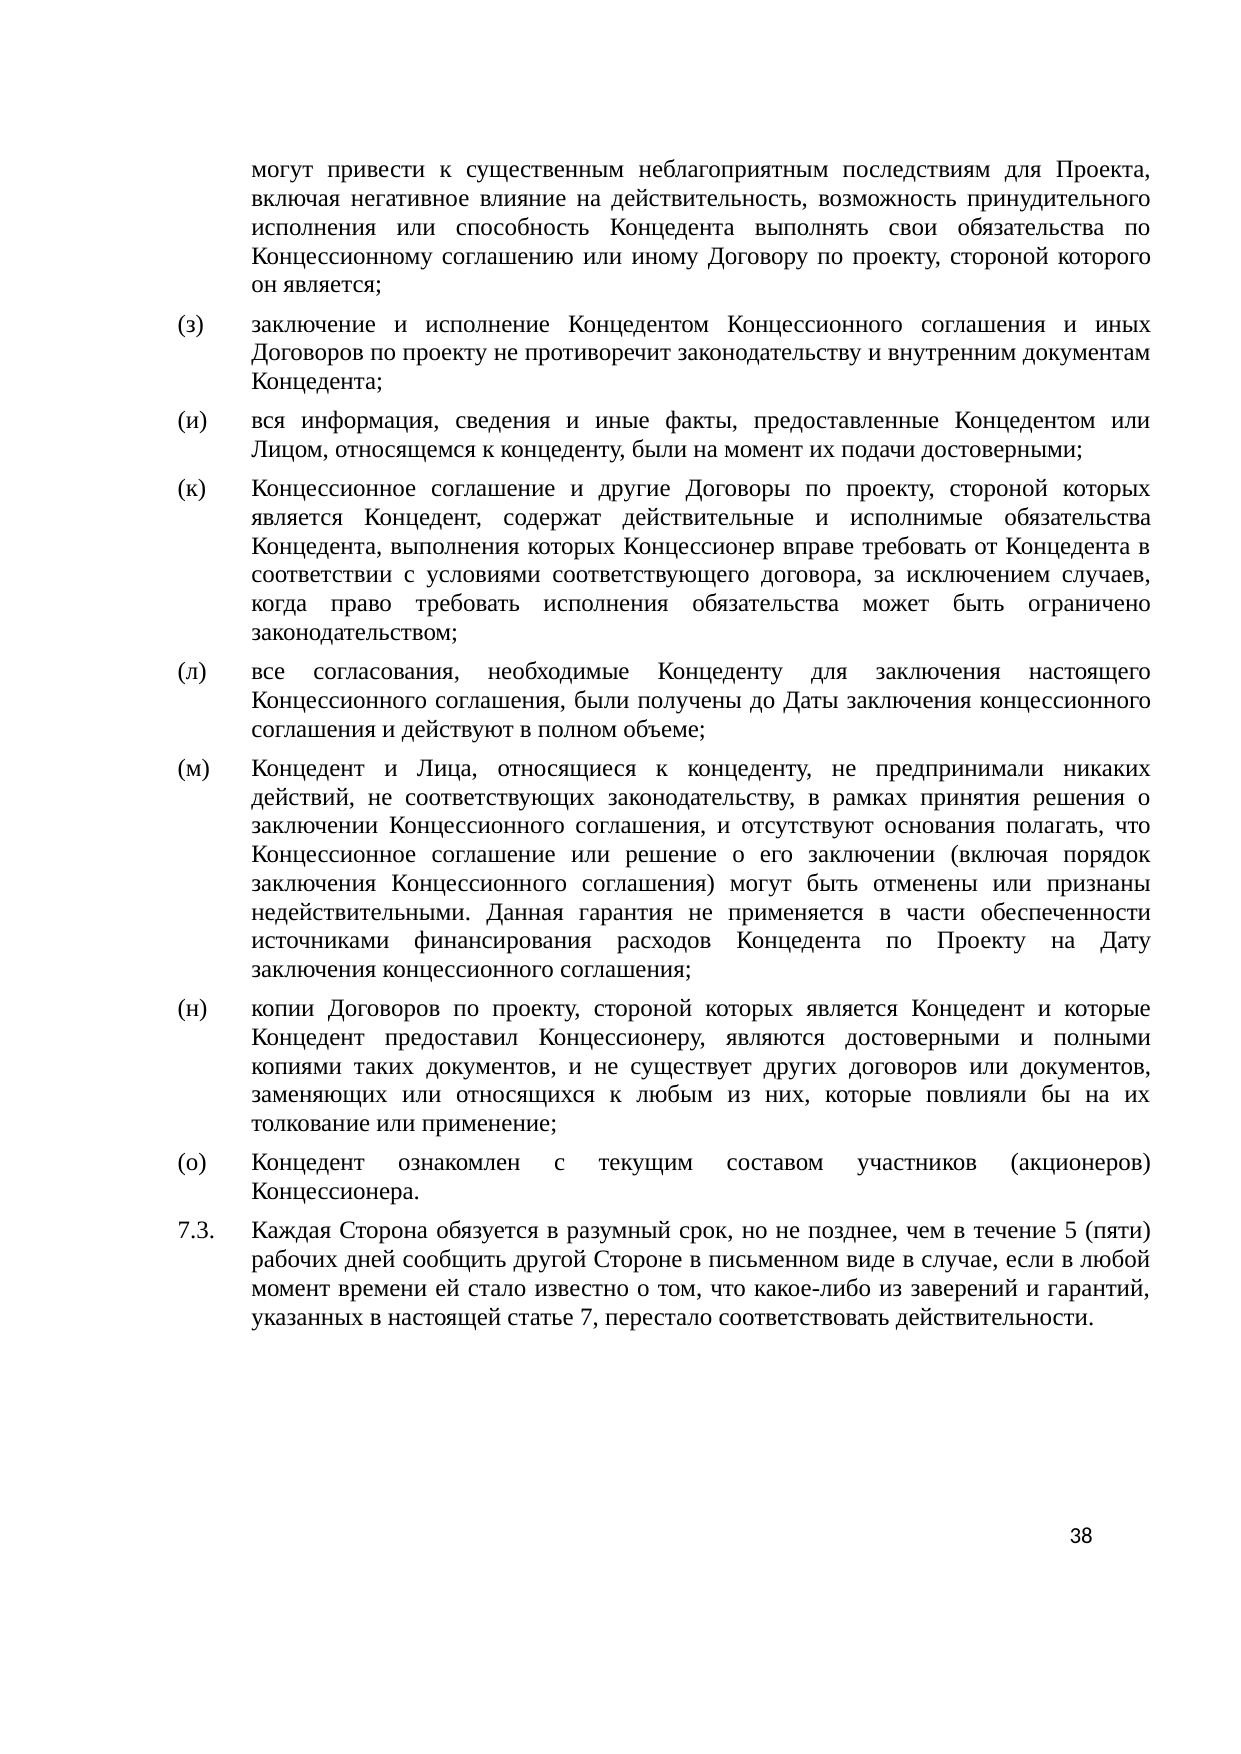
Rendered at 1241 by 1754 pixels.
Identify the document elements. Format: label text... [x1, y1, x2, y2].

text копии Договоров по проекту, стороной которых является Концедент и которые Концедент предоставил Концессионеру, являются достоверными и полными копиями таких документов, и не существует других договоров или документов, заменяющих или относящихся к любым из них, которые повлияли бы на их толкование или применение; [177, 993, 1152, 1137]
text Концедент ознакомлен с текущим составом участников (акционеров) Концессионера. [177, 1147, 1152, 1205]
text Концессионное соглашение и другие Договоры по проекту, стороной которых является Концедент, содержат действительные и исполнимые обязательства Концедента, выполнения которых Концессионер вправе требовать от Концедента в соответствии с условиями соответствующего договора, за исключением случаев, когда право требовать исполнения обязательства может быть ограничено законодательством; [177, 473, 1152, 646]
text все согласования, необходимые Концеденту для заключения настоящего Концессионного соглашения, были получены до Даты заключения концессионного соглашения и действуют в полном объеме; [177, 656, 1152, 742]
text вся информация, сведения и иные факты, предоставленные Концедентом или Лицом, относящемся к концеденту, были на момент их подачи достоверными; [177, 405, 1152, 463]
text Каждая Сторона обязуется в разумный срок, но не позднее, чем в течение 5 (пяти) рабочих дней сообщить другой Стороне в письменном виде в случае, если в любой момент времени ей стало известно о том, что какое-либо из заверений и гарантий, указанных в настоящей статье 7, перестало соответствовать действительности. [177, 1215, 1152, 1330]
text Концедент и Лица, относящиеся к концеденту, не предпринимали никаких действий, не соответствующих законодательству, в рамках принятия решения о заключении Концессионного соглашения, и отсутствуют основания полагать, что Концессионное соглашение или решение о его заключении (включая порядок заключения Концессионного соглашения) могут быть отменены или признаны недействительными. Данная гарантия не применяется в части обеспеченности источниками финансирования расходов Концедента по Проекту на Дату заключения концессионного соглашения; [177, 753, 1152, 983]
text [177, 154, 1152, 298]
text заключение и исполнение Концедентом Концессионного соглашения и иных Договоров по проекту не противоречит законодательству и внутренним документам Концедента; [177, 309, 1152, 395]
